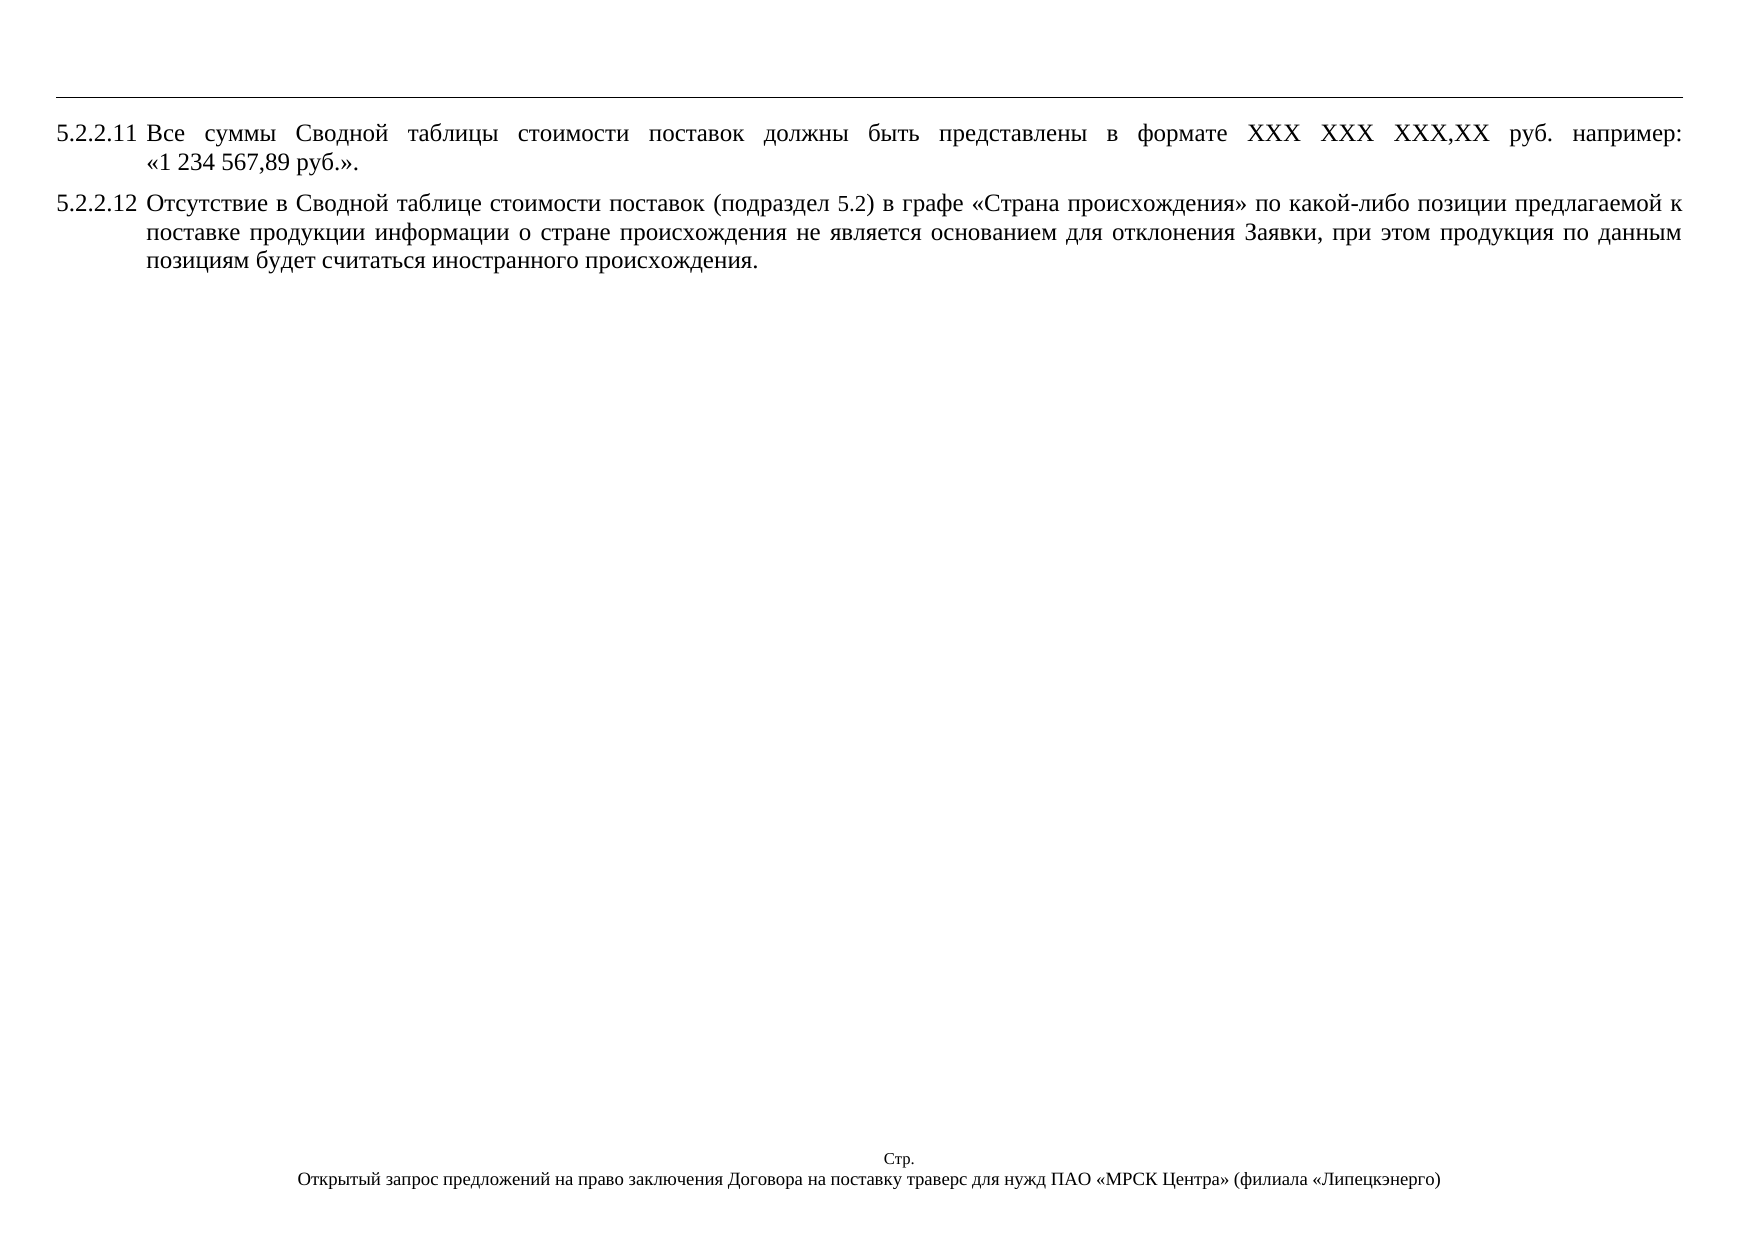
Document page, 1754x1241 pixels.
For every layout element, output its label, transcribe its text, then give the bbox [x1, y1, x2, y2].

list Все суммы Сводной таблицы стоимости поставок должны быть представлены в формате XXX XXX XXX,XX руб. например: «1 234 567,89 руб.». [56, 118, 1683, 176]
list Отсутствие в Сводной таблице стоимости поставок (подраздел 5.2) в графе «Страна происхождения» по какой-либо позиции предлагаемой к поставке продукции информации о стране происхождения не является основанием для отклонения Заявки, при этом продукция по данным позициям будет считаться иностранного происхождения. [56, 188, 1683, 274]
